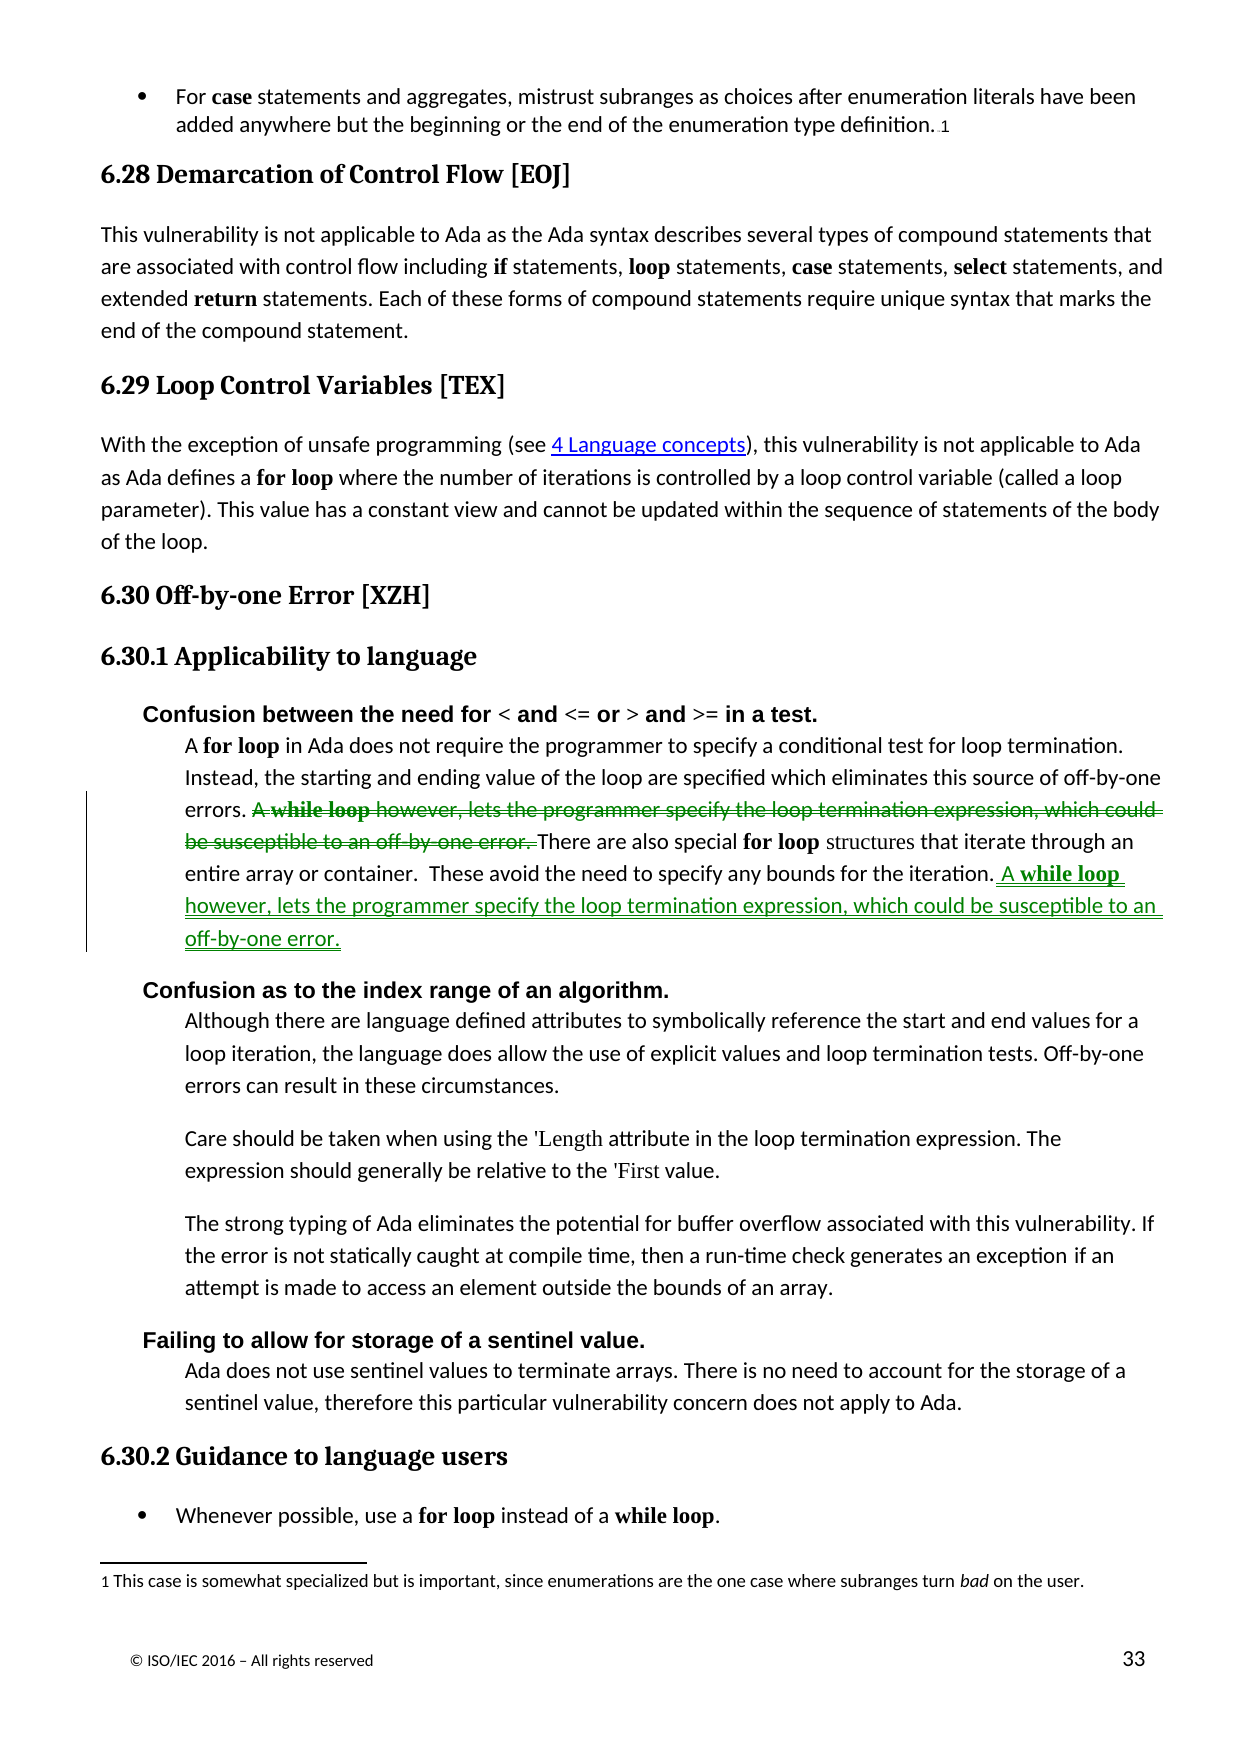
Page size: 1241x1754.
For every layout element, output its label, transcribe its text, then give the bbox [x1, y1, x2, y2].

subtitle Failing to allow for storage of a sentinel value. [142, 1327, 1164, 1353]
text Care should be taken when using the 'Length attribute in the loop termination expression. The expression should generally be relative to the 'First value. [184, 1124, 1164, 1184]
subtitle Confusion as to the index range of an algorithm. [142, 977, 1164, 1003]
text A for loop in Ada does not require the programmer to specify a conditional test for loop termination. Instead, the starting and ending value of the loop are specified which eliminates this source of off-by-one errors. There are also special for loop structures that iterate through an entire array or container. These avoid the need to specify any bounds for the iteration. [184, 731, 1164, 952]
subtitle 6.28 Demarcation of Control Flow [EOJ] [101, 159, 1164, 191]
subtitle Confusion between the need for < and <= or > and >= in a test. [142, 701, 1164, 727]
list For case statements and aggregates, mistrust subranges as choices after enumeration literals have been added anywhere but the beginning or the end of the enumeration type definition.15F [138, 82, 1164, 138]
subtitle 6.30.2 Guidance to language users [101, 1441, 1164, 1473]
subtitle 6.29 Loop Control Variables [TEX] [101, 370, 1164, 401]
text Ada does not use sentinel values to terminate arrays. There is no need to account for the storage of a sentinel value, therefore this particular vulnerability concern does not apply to Ada. [184, 1356, 1164, 1416]
text With the exception of unsafe programming (see 4 Language concepts), this vulnerability is not applicable to Ada as Ada defines a for loop where the number of iterations is controlled by a loop control variable (called a loop parameter). This value has a constant view and cannot be updated within the sequence of statements of the body of the loop. [101, 430, 1164, 555]
subtitle 6.30 Off-by-one Error [XZH] [101, 580, 1164, 611]
subtitle 6.30.1 Applicability to language [101, 641, 1164, 672]
text Although there are language defined attributes to symbolically reference the start and end values for a loop iteration, the language does allow the use of explicit values and loop termination tests. Off-by-one errors can result in these circumstances. [184, 1007, 1164, 1099]
text The strong typing of Ada eliminates the potential for buffer overflow associated with this vulnerability. If the error is not statically caught at compile time, then a run-time check generates an exception if an attempt is made to access an element outside the bounds of an array. [184, 1209, 1164, 1302]
list Whenever possible, use a for loop instead of a while loop. [138, 1502, 1164, 1529]
text This vulnerability is not applicable to Ada as the Ada syntax describes several types of compound statements that are associated with control flow including if statements, loop statements, case statements, select statements, and extended return statements. Each of these forms of compound statements require unique syntax that marks the end of the compound statement. [101, 220, 1164, 345]
